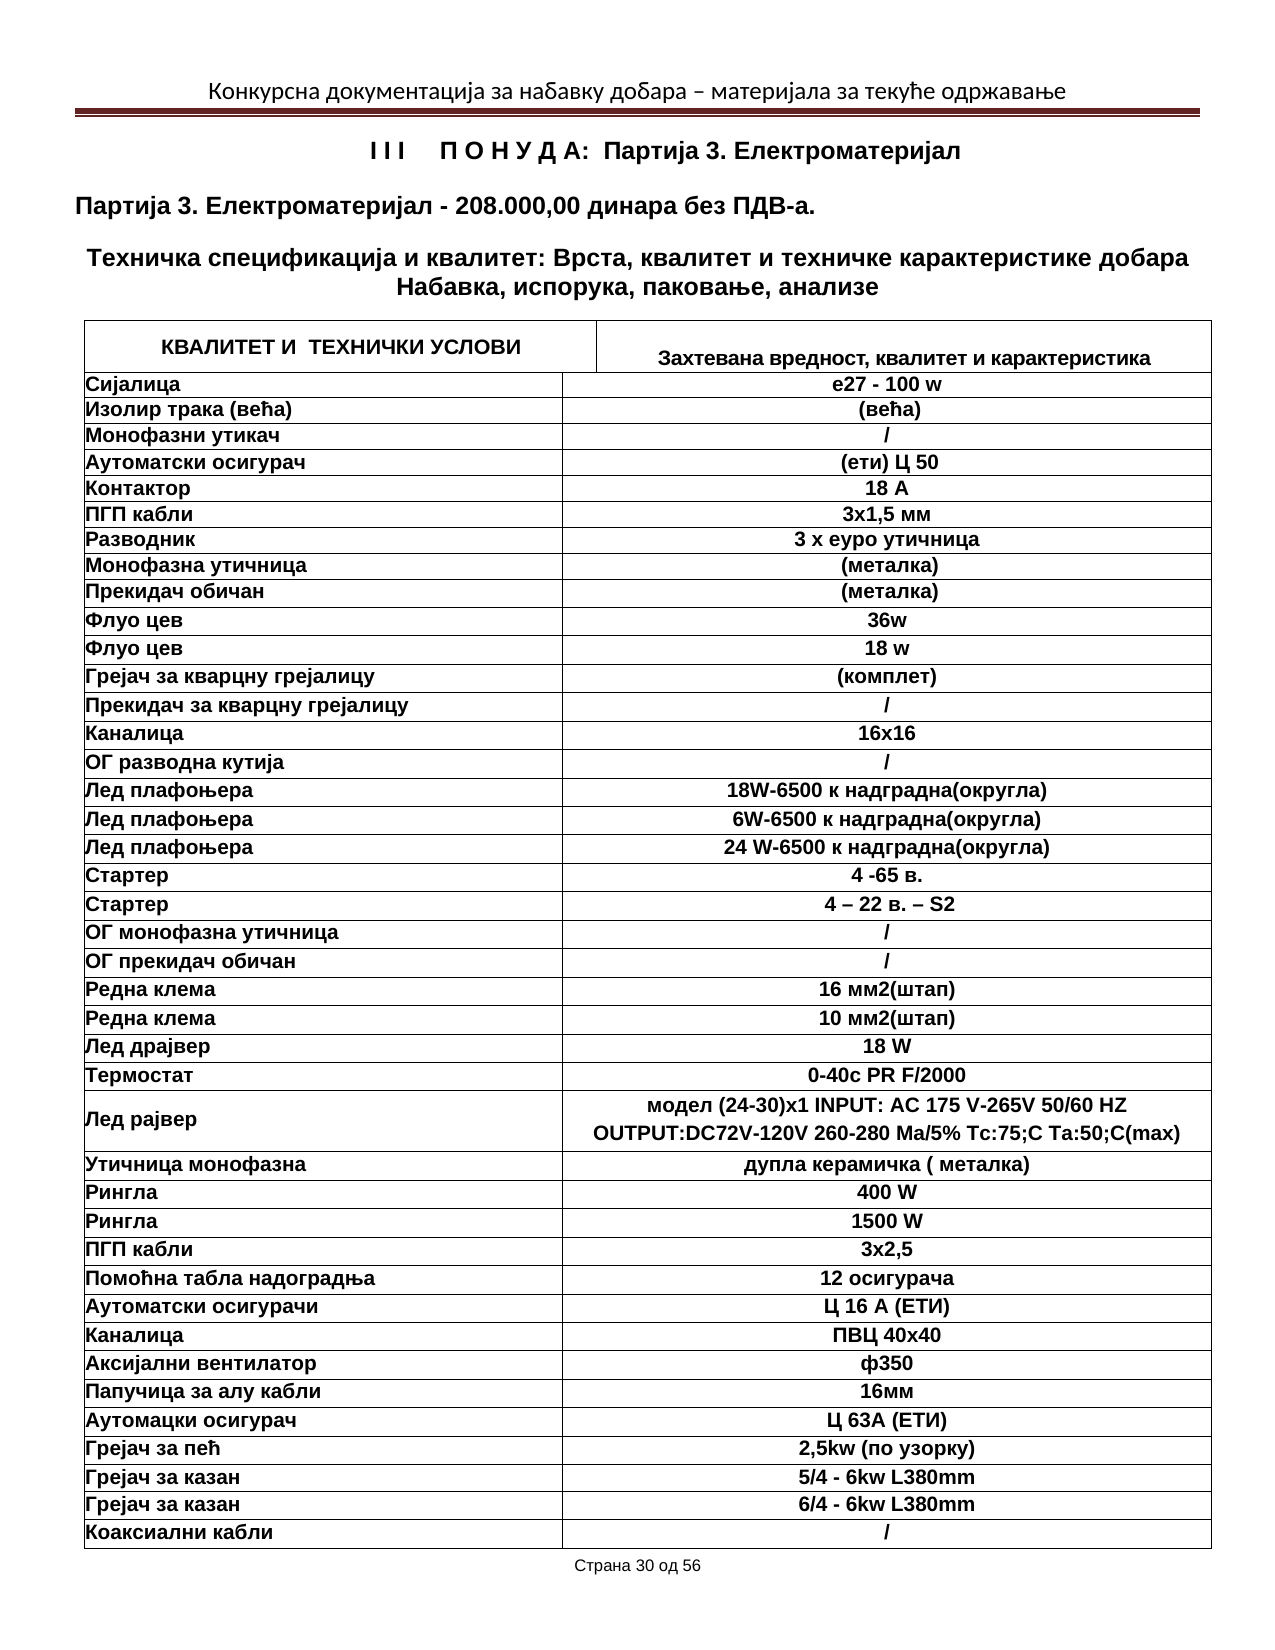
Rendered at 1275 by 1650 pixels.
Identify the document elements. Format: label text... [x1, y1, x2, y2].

table_cell 16х16 [563, 722, 1211, 749]
table_cell Лед плафоњера [85, 807, 562, 834]
table_cell Изолир трака (већа) [85, 398, 562, 422]
table_cell Аксијални вентилатор [85, 1351, 562, 1379]
table_cell Монофазни утикач [85, 424, 562, 449]
table_cell (комплет) [563, 665, 1211, 692]
table_cell 3 х еуро утичница [563, 528, 1211, 553]
table_cell (металка) [563, 554, 1211, 578]
table_cell ф350 [563, 1351, 1211, 1379]
table_cell 5/4 - 6kw L380mm [563, 1465, 1211, 1491]
table_cell Термостат [85, 1063, 562, 1090]
table_header КВАЛИТЕТ И ТЕХНИЧКИ УСЛОВИ [85, 321, 596, 372]
table_cell Прекидач обичан [85, 580, 562, 607]
table_cell Рингла [85, 1181, 562, 1208]
table_cell 18W-6500 к надградна(округла) [563, 779, 1211, 806]
text Партија 3. Електроматеријал - 208.000,00 динара без ПДВ-а. [75, 191, 1256, 220]
table_cell Грејач за кварцну грејалицу [85, 665, 562, 692]
table_cell Рингла [85, 1209, 562, 1237]
table_cell ПГП кабли [85, 1238, 562, 1265]
table_cell Монофазна утичница [85, 554, 562, 578]
table_cell Грејач за казан [85, 1492, 562, 1519]
table_cell Лед драјвер [85, 1035, 562, 1062]
table_cell Редна клема [85, 978, 562, 1005]
table_cell Ц 63А (ЕТИ) [563, 1408, 1211, 1436]
table_cell Лед плафоњера [85, 835, 562, 863]
text Техничка спецификација и квалитет: Врста, квалитет и техничке карактеристике добара [75, 243, 1200, 272]
table_cell ОГ монофазна утичница [85, 921, 562, 948]
table_cell Аутоматски осигурачи [85, 1295, 562, 1322]
table_cell 18 W [563, 1035, 1211, 1062]
table_cell ОГ разводна кутија [85, 750, 562, 777]
table_cell Грејач за пећ [85, 1437, 562, 1464]
table_cell / [563, 1520, 1211, 1548]
table_cell 4 – 22 в. – S2 [563, 892, 1211, 920]
table_cell Лед плафоњера [85, 779, 562, 806]
table_cell 36w [563, 608, 1211, 635]
table_cell (већа) [563, 398, 1211, 422]
table_cell Аутомацки осигурач [85, 1408, 562, 1436]
table_cell 24 W-6500 к надградна(округла) [563, 835, 1211, 863]
table_cell Сијалица [85, 373, 562, 397]
table_cell / [563, 750, 1211, 777]
table_cell / [563, 693, 1211, 721]
table_cell 10 мм2(штап) [563, 1006, 1211, 1033]
table_cell дупла керамичка ( металка) [563, 1152, 1211, 1180]
table_cell Каналица [85, 722, 562, 749]
table_cell Каналица [85, 1323, 562, 1350]
table_cell Флуо цев [85, 608, 562, 635]
table_cell (металка) [563, 580, 1211, 607]
table_cell (ети) Ц 50 [563, 450, 1211, 475]
text Набавка, испорука, паковање, анализе [0, 272, 1275, 301]
table_cell 0-40с PR F/2000 [563, 1063, 1211, 1090]
table_cell 16мм [563, 1380, 1211, 1407]
table_cell Контактор [85, 476, 562, 501]
table_cell ПВЦ 40х40 [563, 1323, 1211, 1350]
table_cell 3х2,5 [563, 1238, 1211, 1265]
table_cell е27 - 100 w [563, 373, 1211, 397]
table_cell 18 w [563, 636, 1211, 664]
table_cell Разводник [85, 528, 562, 553]
table_cell Стартер [85, 892, 562, 920]
table_header Захтевана вредност, квалитет и карактеристика [597, 321, 1211, 372]
table_cell Папучица за алу кабли [85, 1380, 562, 1407]
table_cell Лед рајвер [85, 1091, 562, 1151]
table_cell ОГ прекидач обичан [85, 949, 562, 977]
table_cell Утичница монофазна [85, 1152, 562, 1180]
table_cell 2,5kw (по узорку) [563, 1437, 1211, 1464]
table_cell ПГП кабли [85, 502, 562, 527]
table_cell 400 W [563, 1181, 1211, 1208]
table_cell Помоћна табла надоградња [85, 1266, 562, 1293]
table_cell 3х1,5 мм [563, 502, 1211, 527]
table_cell Грејач за казан [85, 1465, 562, 1491]
table_cell 4 -65 в. [563, 864, 1211, 891]
table_cell Флуо цев [85, 636, 562, 664]
text I I I П О Н У Д А: Партија 3. Електроматеријал [75, 136, 1256, 165]
table_cell / [563, 921, 1211, 948]
table_cell Стартер [85, 864, 562, 891]
table_cell Ц 16 А (ЕТИ) [563, 1295, 1211, 1322]
table_cell 6/4 - 6kw L380mm [563, 1492, 1211, 1519]
table_cell 1500 W [563, 1209, 1211, 1237]
table_cell 16 мм2(штап) [563, 978, 1211, 1005]
table_cell Прекидач за кварцну грејалицу [85, 693, 562, 721]
table_cell Коаксиални кабли [85, 1520, 562, 1548]
table_cell 12 осигурача [563, 1266, 1211, 1293]
table_cell 6W-6500 к надградна(округла) [563, 807, 1211, 834]
table_cell / [563, 949, 1211, 977]
table_cell 18 A [563, 476, 1211, 501]
table_cell Аутоматски осигурач [85, 450, 562, 475]
table_cell Редна клема [85, 1006, 562, 1033]
table_cell модел (24-30)х1 INPUT: AC 175 V-265V 50/60 HZ OUTPUT:DC72V-120V 260-280 Ma/5% Tc:75;C Ta:50;C(max) [563, 1091, 1211, 1151]
table_cell / [563, 424, 1211, 449]
